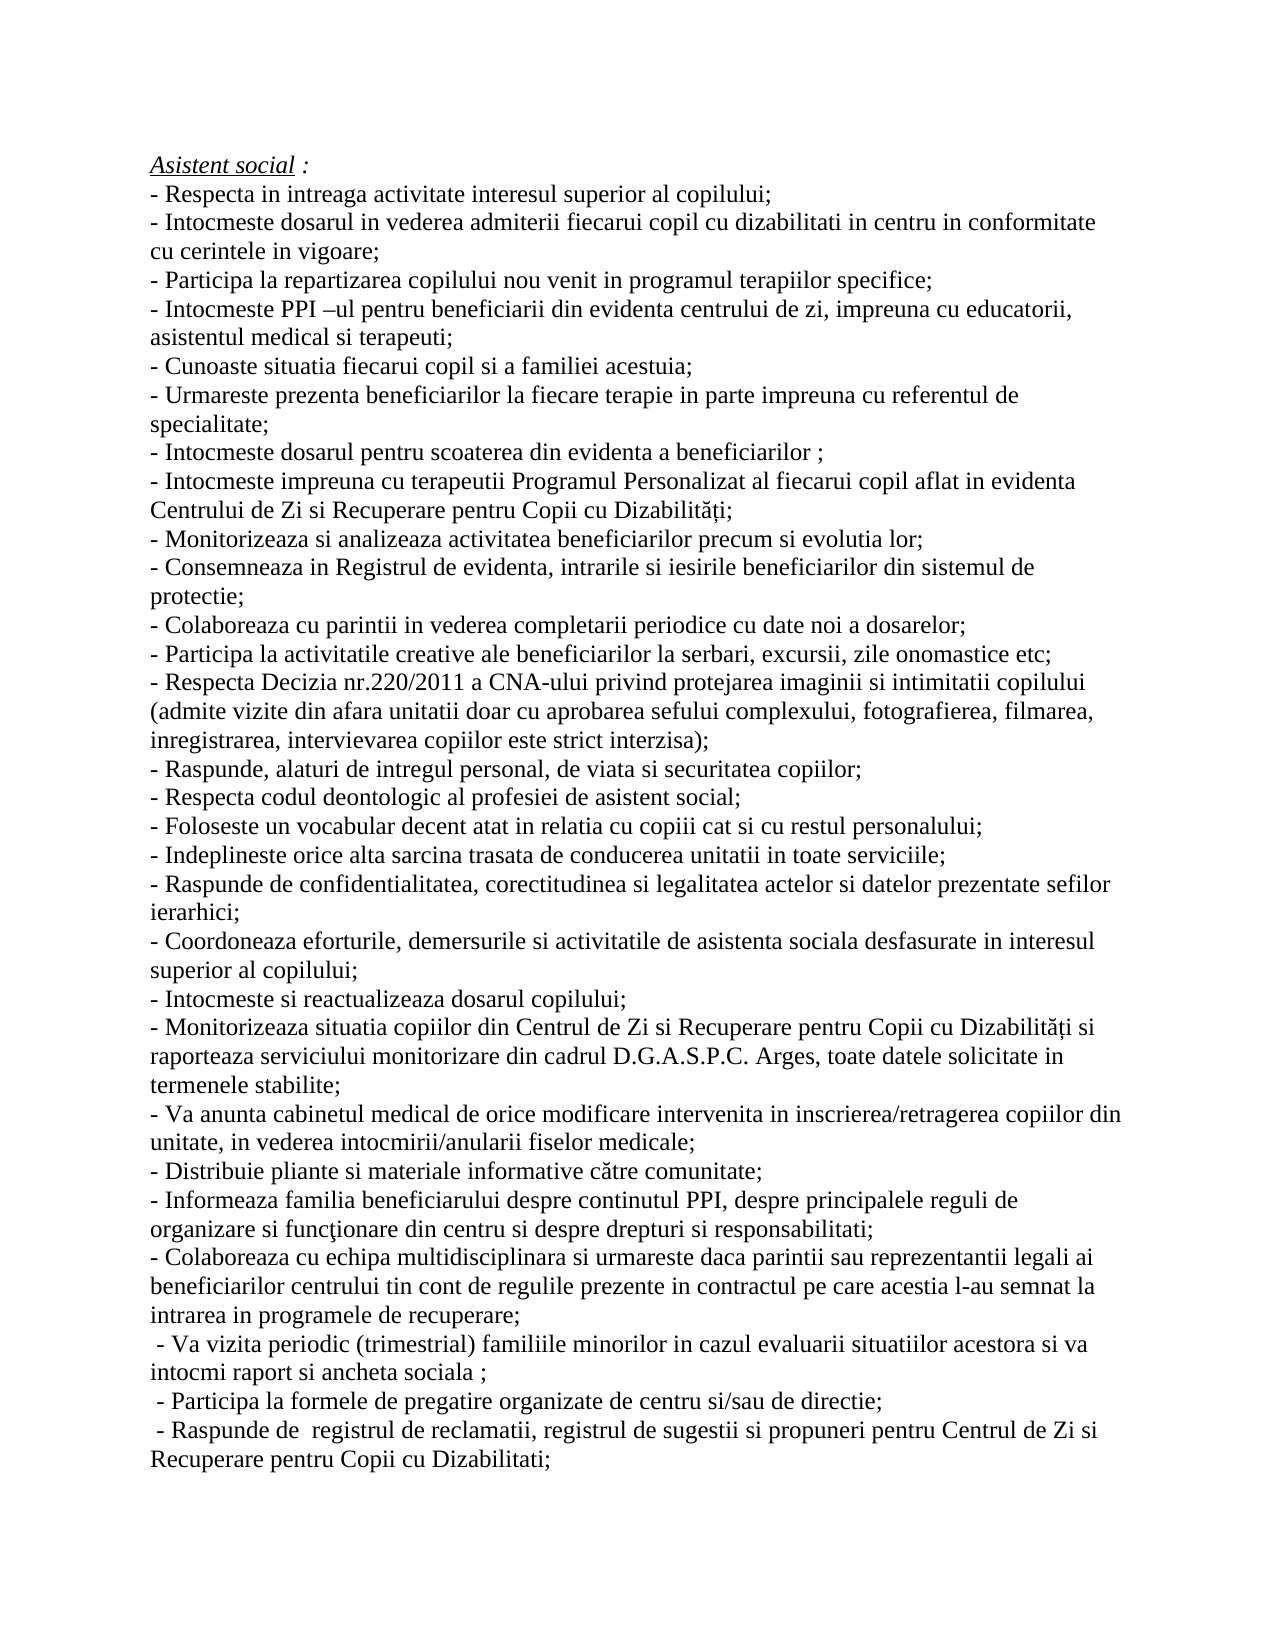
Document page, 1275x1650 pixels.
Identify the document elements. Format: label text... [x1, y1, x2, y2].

text - Raspunde de confidentialitatea, corectitudinea si legalitatea actelor si datelor prezentate sefilor ierarhici; [150, 869, 1125, 926]
text - Coordoneaza eforturile, demersurile si activitatile de asistenta sociala desfasurate in interesul superior al copilului; [150, 926, 1125, 984]
text - Intocmeste dosarul pentru scoaterea din evidenta a beneficiarilor ; [150, 437, 1125, 466]
text - Indeplineste orice alta sarcina trasata de conducerea unitatii in toate serviciile; [150, 840, 1125, 869]
text - Raspunde de registrul de reclamatii, registrul de sugestii si propuneri pentru Centrul de Zi si Recuperare pentru Copii cu Dizabilitati; [150, 1415, 1125, 1472]
text - Consemneaza in Registrul de evidenta, intrarile si iesirile beneficiarilor din sistemul de protectie; [150, 552, 1125, 610]
text - Intocmeste impreuna cu terapeutii Programul Personalizat al fiecarui copil aflat in evidenta Centrului de Zi si Recuperare pentru Copii cu Dizabilități; [150, 466, 1125, 524]
text - Respecta codul deontologic al profesiei de asistent social; [150, 782, 1125, 811]
text - Respecta in intreaga activitate interesul superior al copilului; [150, 179, 1125, 207]
text - Raspunde, alaturi de intregul personal, de viata si securitatea copiilor; [150, 754, 1125, 782]
text - Va anunta cabinetul medical de orice modificare intervenita in inscrierea/retragerea copiilor din unitate, in vederea intocmirii/anularii fiselor medicale; [150, 1099, 1125, 1156]
text - Intocmeste dosarul in vederea admiterii fiecarui copil cu dizabilitati in centru in conformitate cu cerintele in vigoare; [150, 207, 1125, 265]
text - Foloseste un vocabular decent atat in relatia cu copiii cat si cu restul personalului; [150, 811, 1125, 840]
text - Participa la formele de pregatire organizate de centru si/sau de directie; [150, 1386, 1125, 1415]
text - Colaboreaza cu parintii in vederea completarii periodice cu date noi a dosarelor; [150, 610, 1125, 639]
text - Informeaza familia beneficiarului despre continutul PPI, despre principalele reguli de organizare si funcţionare din centru si despre drepturi si responsabilitati; [150, 1185, 1125, 1242]
text Asistent social : [150, 150, 1125, 179]
text - Va vizita periodic (trimestrial) familiile minorilor in cazul evaluarii situatiilor acestora si va intocmi raport si ancheta sociala ; [150, 1329, 1125, 1386]
text - Distribuie pliante si materiale informative către comunitate; [150, 1156, 1125, 1185]
text - Participa la repartizarea copilului nou venit in programul terapiilor specifice; [150, 265, 1125, 294]
text - Monitorizeaza situatia copiilor din Centrul de Zi si Recuperare pentru Copii cu Dizabilități si raporteaza serviciului monitorizare din cadrul D.G.A.S.P.C. Arges, toate datele solicitate in termenele stabilite; [150, 1012, 1125, 1099]
text - Cunoaste situatia fiecarui copil si a familiei acestuia; [150, 351, 1125, 380]
text - Monitorizeaza si analizeaza activitatea beneficiarilor precum si evolutia lor; [150, 524, 1125, 552]
text - Intocmeste si reactualizeaza dosarul copilului; [150, 984, 1125, 1012]
text - Intocmeste PPI –ul pentru beneficiarii din evidenta centrului de zi, impreuna cu educatorii, asistentul medical si terapeuti; [150, 294, 1125, 351]
text - Urmareste prezenta beneficiarilor la fiecare terapie in parte impreuna cu referentul de specialitate; [150, 380, 1125, 437]
text - Colaboreaza cu echipa multidisciplinara si urmareste daca parintii sau reprezentantii legali ai beneficiarilor centrului tin cont de regulile prezente in contractul pe care acestia l-au semnat la intrarea in programele de recuperare; [150, 1242, 1125, 1329]
text - Respecta Decizia nr.220/2011 a CNA-ului privind protejarea imaginii si intimitatii copilului (admite vizite din afara unitatii doar cu aprobarea sefului complexului, fotografierea, filmarea, inregistrarea, intervievarea copiilor este strict interzisa); [150, 667, 1125, 754]
text - Participa la activitatile creative ale beneficiarilor la serbari, excursii, zile onomastice etc; [150, 639, 1125, 667]
